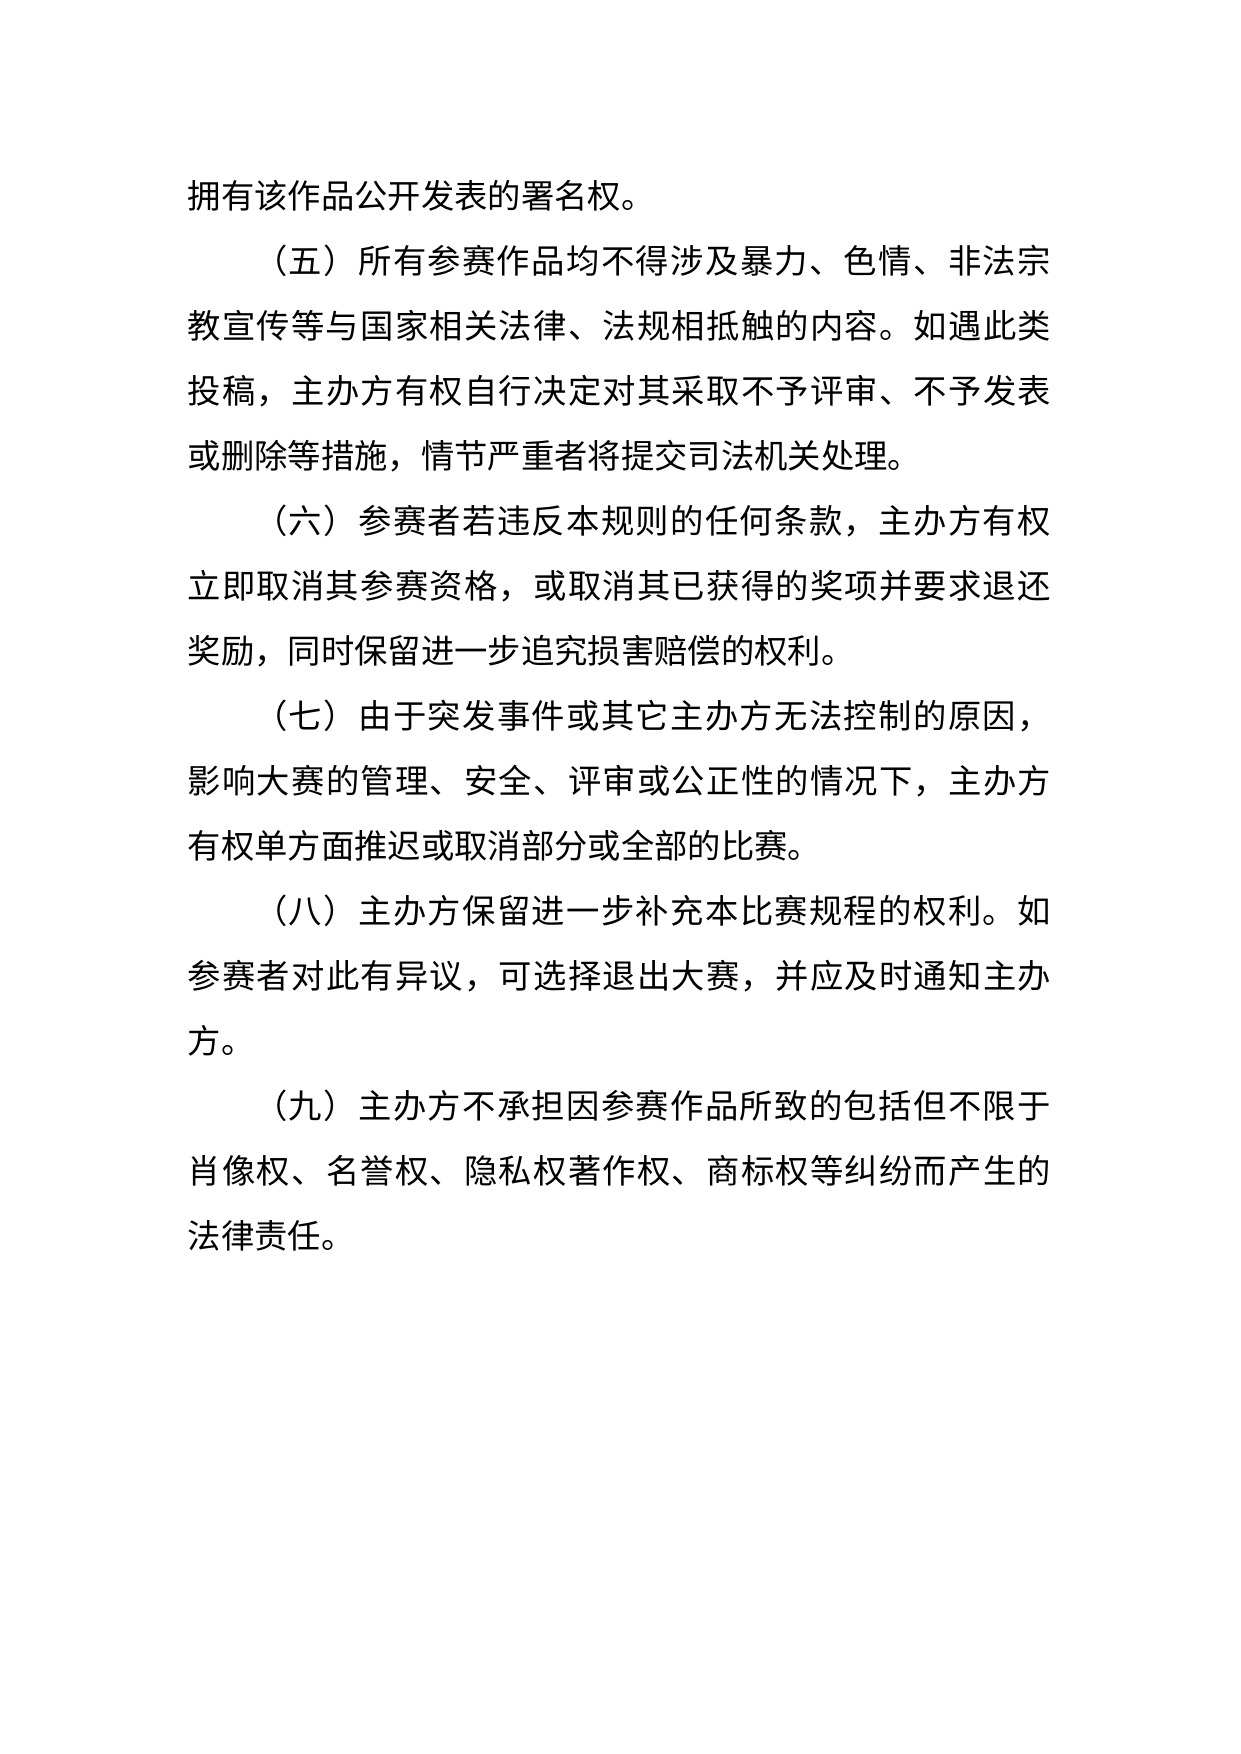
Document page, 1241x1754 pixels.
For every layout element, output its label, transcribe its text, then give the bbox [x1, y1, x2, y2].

text （五）所有参赛作品均不得涉及暴力、色情、非法宗教宣传等与国家相关法律、法规相抵触的内容。如遇此类投稿，主办方有权自行决定对其采取不予评审、不予发表或删除等措施，情节严重者将提交司法机关处理。 [187, 227, 1053, 487]
text （八）主办方保留进一步补充本比赛规程的权利。如参赛者对此有异议，可选择退出大赛，并应及时通知主办方。 [187, 877, 1053, 1072]
text （九）主办方不承担因参赛作品所致的包括但不限于肖像权、名誉权、隐私权著作权、商标权等纠纷而产生的法律责任。 [187, 1072, 1053, 1267]
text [187, 162, 1053, 227]
text （六）参赛者若违反本规则的任何条款，主办方有权立即取消其参赛资格，或取消其已获得的奖项并要求退还奖励，同时保留进一步追究损害赔偿的权利。 [187, 487, 1053, 682]
text （七）由于突发事件或其它主办方无法控制的原因，影响大赛的管理、安全、评审或公正性的情况下，主办方有权单方面推迟或取消部分或全部的比赛。 [187, 682, 1053, 877]
